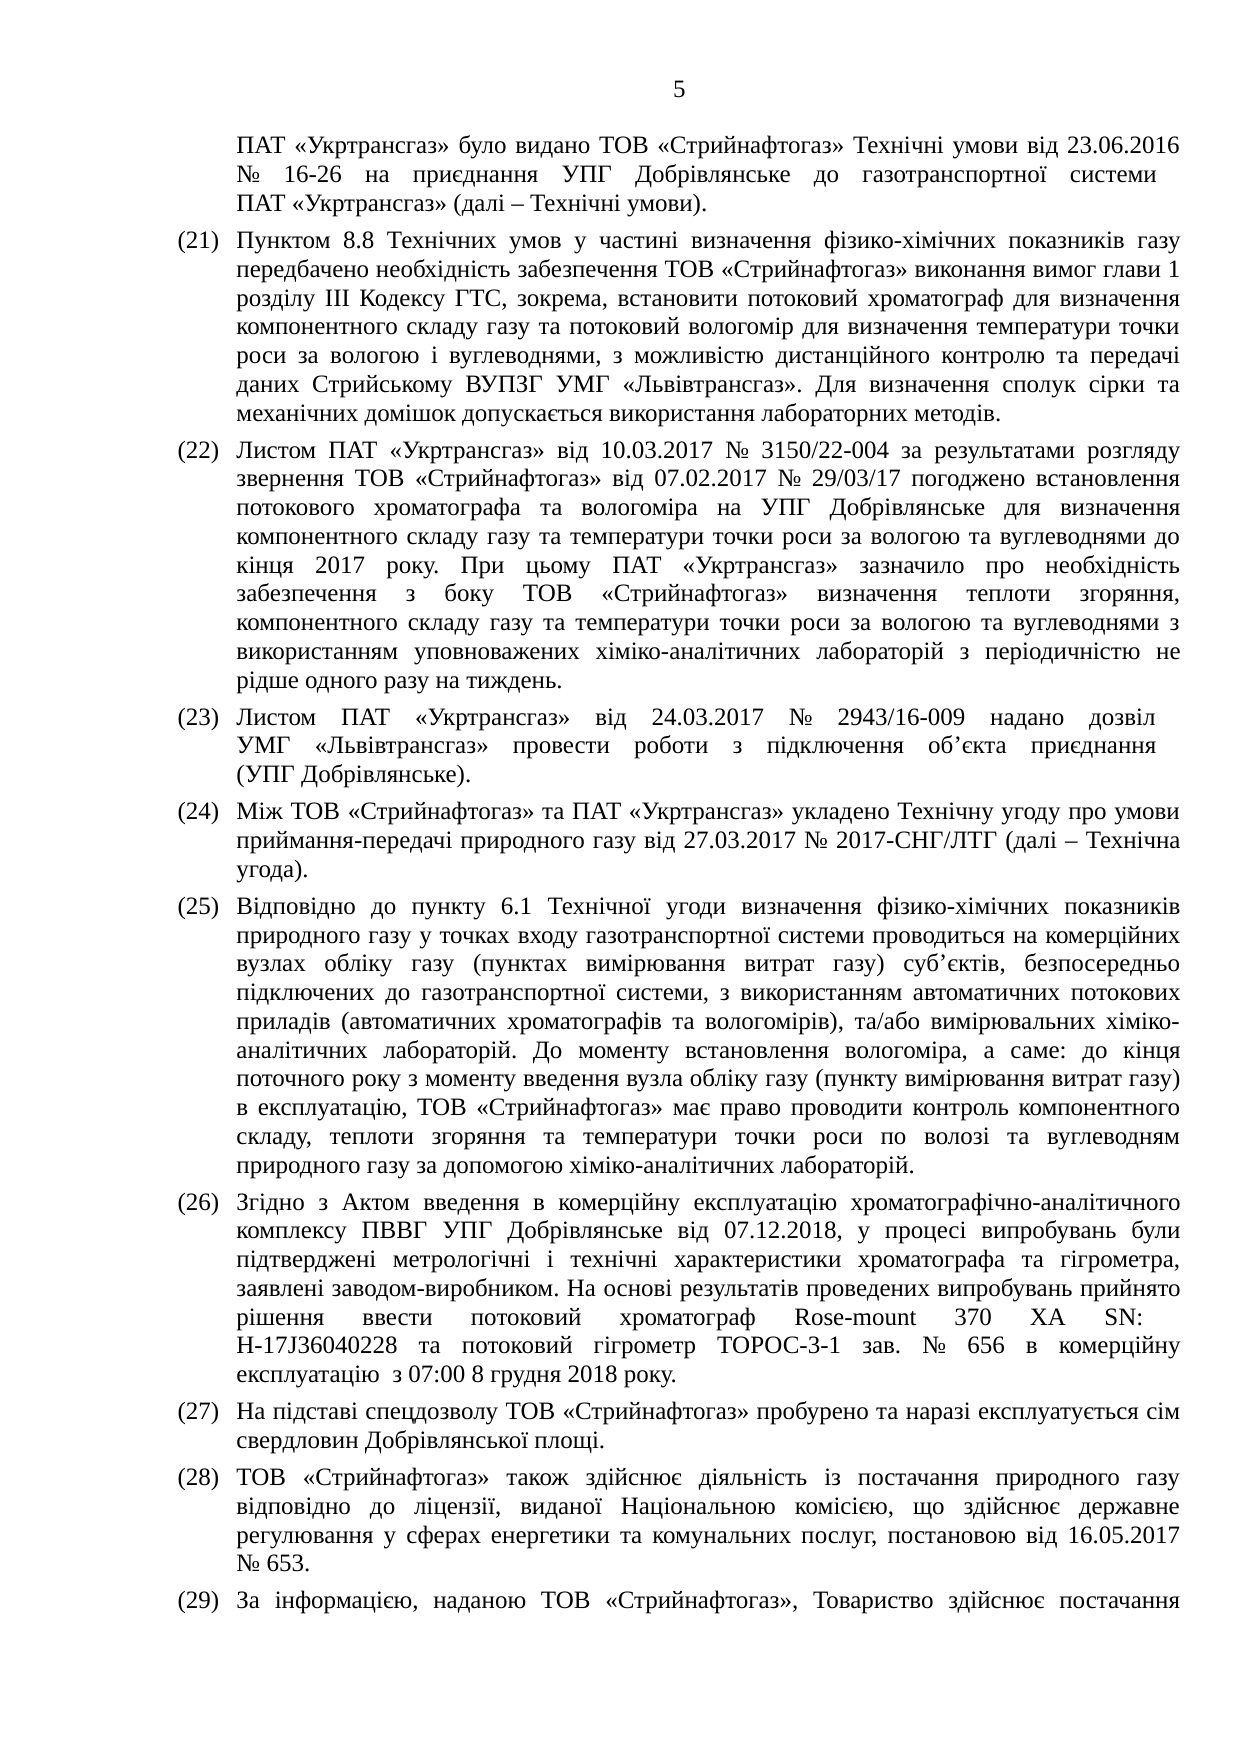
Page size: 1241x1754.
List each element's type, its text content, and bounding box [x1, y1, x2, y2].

list Листом ПАТ «Укртрансгаз» від 10.03.2017 № 3150/22-004 за результатами розгляду звернення ТОВ «Стрийнафтогаз» від 07.02.2017 № 29/03/17 погоджено встановлення потокового хроматографа та вологоміра на УПГ Добрівлянське для визначення компонентного складу газу та температури точки роси за вологою та вуглеводнями до кінця 2017 року. При цьому ПАТ «Укртрансгаз» зазначило про необхідність забезпечення з боку ТОВ «Стрийнафтогаз» визначення теплоти згоряння, компонентного складу газу та температури точки роси за вологою та вуглеводнями з використанням уповноважених хіміко-аналітичних лабораторій з періодичністю не рідше одного разу на тиждень. [177, 435, 1181, 693]
list Між ТОВ «Стрийнафтогаз» та ПАТ «Укртрансгаз» укладено Технічну угоду про умови приймання-передачі природного газу від 27.03.2017 № 2017-СНГ/ЛТГ (далі – Технічна угода). [177, 796, 1181, 883]
list Пунктом 8.8 Технічних умов у частині визначення фізико-хімічних показників газу передбачено необхідність забезпечення ТОВ «Стрийнафтогаз» виконання вимог глави 1 розділу ІІІ Кодексу ГТС, зокрема, встановити потоковий хроматограф для визначення компонентного складу газу та потоковий вологомір для визначення температури точки роси за вологою і вуглеводнями, з можливістю дистанційного контролю та передачі даних Стрийському ВУПЗГ УМГ «Львівтрансгаз». Для визначення сполук сірки та механічних домішок допускається використання лабораторних методів. [177, 225, 1181, 426]
list Відповідно до пункту 6.1 Технічної угоди визначення фізико-хімічних показників природного газу у точках входу газотранспортної системи проводиться на комерційних вузлах обліку газу (пунктах вимірювання витрат газу) суб’єктів, безпосередньо підключених до газотранспортної системи, з використанням автоматичних потокових приладів (автоматичних хроматографів та вологомірів), та/або вимірювальних хіміко-аналітичних лабораторій. До моменту встановлення вологоміра, а саме: до кінця поточного року з моменту введення вузла обліку газу (пункту вимірювання витрат газу) в експлуатацію, ТОВ «Стрийнафтогаз» має право проводити контроль компонентного складу, теплоти згоряння та температури точки роси по волозі та вуглеводням природного газу за допомогою хіміко-аналітичних лабораторій. [177, 891, 1181, 1178]
list На підставі спецдозволу ТОВ «Стрийнафтогаз» пробурено та наразі експлуатується сім свердловин Добрівлянської площі. [177, 1396, 1181, 1454]
list Листом ПАТ «Укртрансгаз» від 24.03.2017 № 2943/16-009 надано дозвіл УМГ «Львівтрансгаз» провести роботи з підключення об’єкта приєднання (УПГ Добрівлянське). [177, 702, 1181, 788]
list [177, 1586, 1181, 1614]
list Згідно з Актом введення в комерційну експлуатацію хроматографічно-аналітичного комплексу ПВВГ УПГ Добрівлянське від 07.12.2018, у процесі випробувань були підтверджені метрологічні і технічні характеристики хроматографа та гігрометра, заявлені заводом-виробником. На основі результатів проведених випробувань прийнято рішення ввести потоковий хроматограф Rose-mount 370 ХА SN: Н-17J36040228 та потоковий гігрометр ТОРОС-3-1 зав. № 656 в комерційну експлуатацію з 07:00 8 грудня 2018 року. [177, 1187, 1181, 1388]
list ТОВ «Стрийнафтогаз» також здійснює діяльність із постачання природного газу відповідно до ліцензії, виданої Національною комісією, що здійснює державне регулювання у сферах енергетики та комунальних послуг, постановою від 16.05.2017 № 653. [177, 1462, 1181, 1577]
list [177, 131, 1181, 217]
